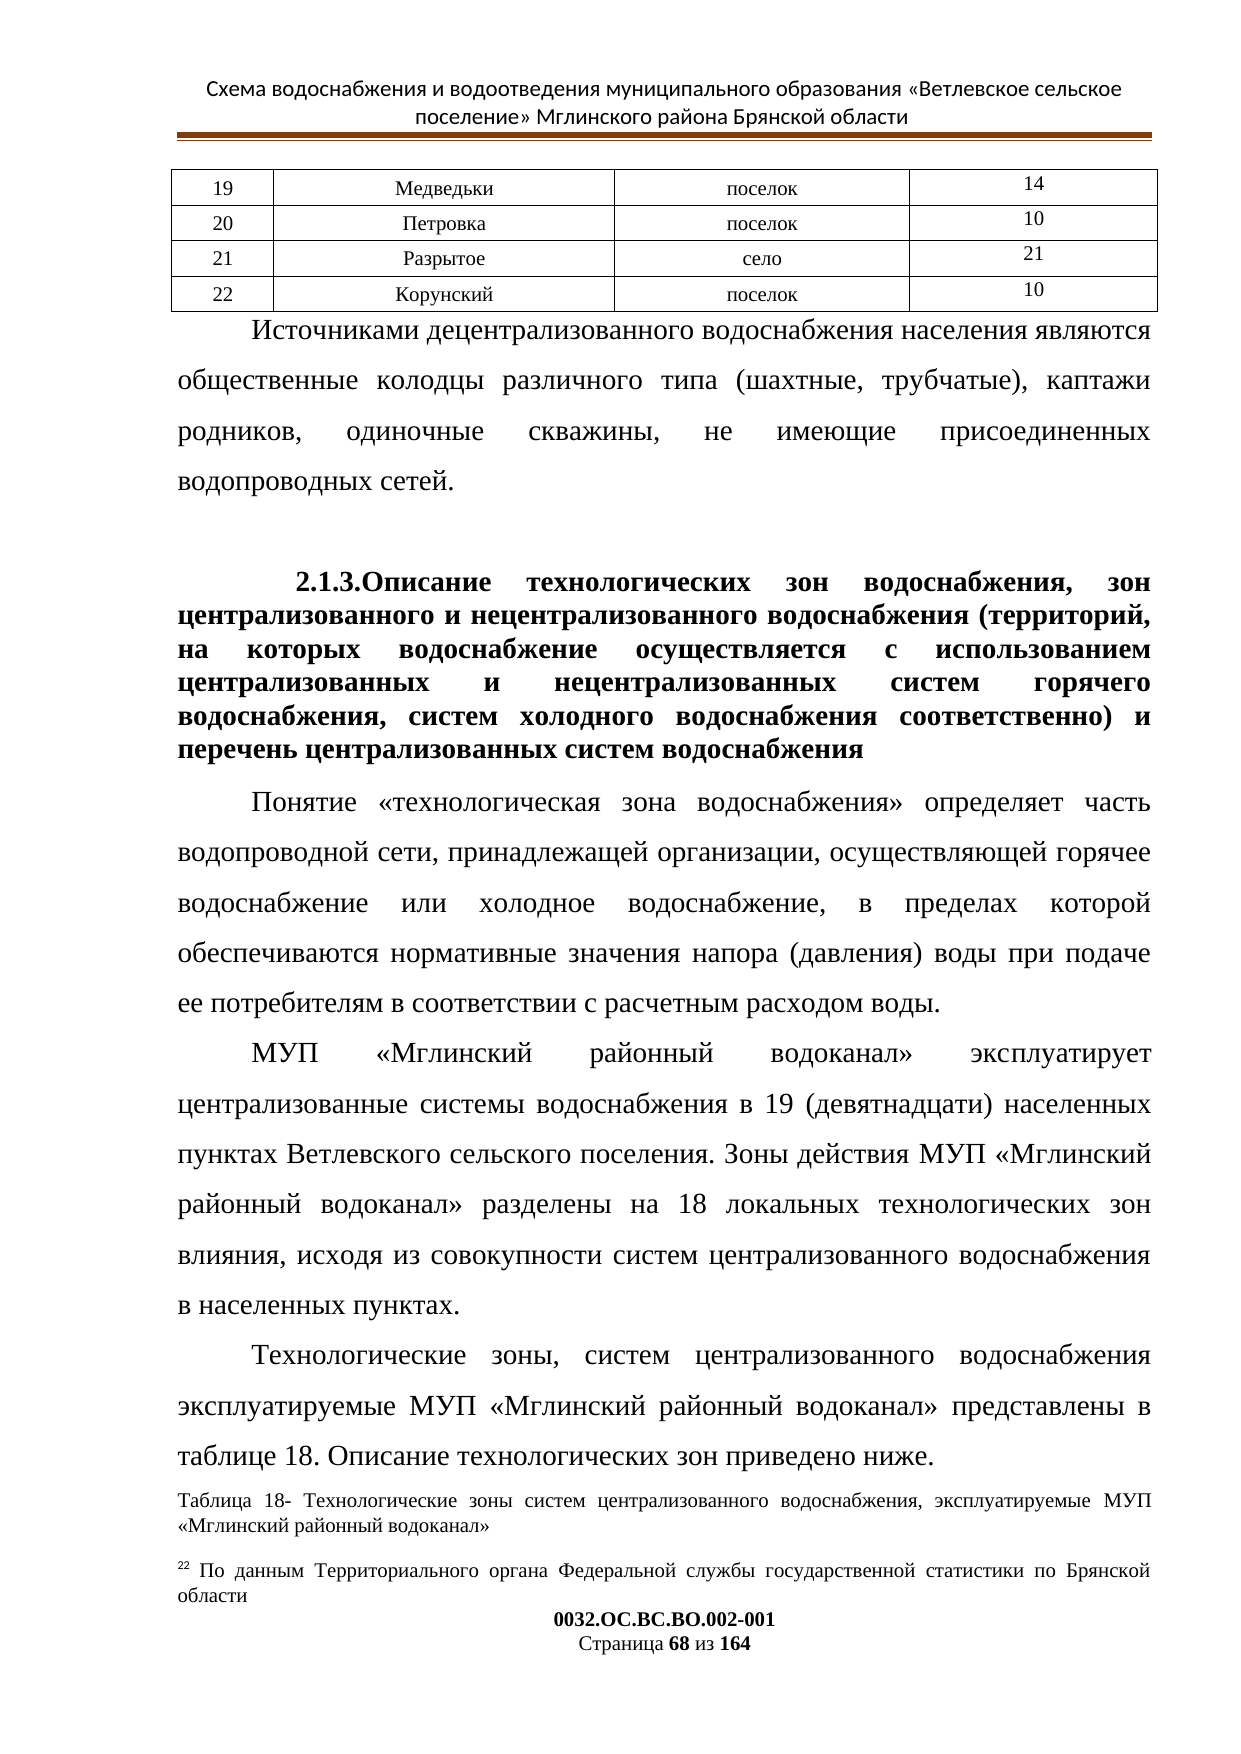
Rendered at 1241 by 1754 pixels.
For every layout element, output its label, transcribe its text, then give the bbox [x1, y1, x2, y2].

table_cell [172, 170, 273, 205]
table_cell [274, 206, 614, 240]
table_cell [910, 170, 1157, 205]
text Технологические зоны, систем централизованного водоснабжения эксплуатируемые МУП «Мглинский районный водоканал» представлены в таблице 18. Описание технологических зон приведено ниже. [177, 1337, 1152, 1472]
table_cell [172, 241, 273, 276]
subtitle Таблица 18- Технологические зоны систем централизованного водоснабжения, эксплуатируемые МУП «Мглинский районный водоканал» [177, 1488, 1152, 1537]
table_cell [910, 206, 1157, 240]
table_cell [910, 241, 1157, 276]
text Понятие «технологическая зона водоснабжения» определяет часть водопроводной сети, принадлежащей организации, осуществляющей горячее водоснабжение или холодное водоснабжение, в пределах которой обеспечиваются нормативные значения напора (давления) воды при подаче ее потребителям в соответствии с расчетным расходом воды. [177, 784, 1152, 1019]
text Источниками децентрализованного водоснабжения населения являются общественные колодцы различного типа (шахтные, трубчатые), каптажи родников, одиночные скважины, не имеющие присоединенных водопроводных сетей. [177, 312, 1152, 497]
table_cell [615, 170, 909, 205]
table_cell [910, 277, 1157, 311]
text МУП «Мглинский районный водоканал» эксплуатирует централизованные системы водоснабжения в 19 (девятнадцати) населенных пунктах Ветлевского сельского поселения. Зоны действия МУП «Мглинский районный водоканал» разделены на 18 локальных технологических зон влияния, исходя из совокупности систем централизованного водоснабжения в населенных пунктах. [177, 1036, 1152, 1321]
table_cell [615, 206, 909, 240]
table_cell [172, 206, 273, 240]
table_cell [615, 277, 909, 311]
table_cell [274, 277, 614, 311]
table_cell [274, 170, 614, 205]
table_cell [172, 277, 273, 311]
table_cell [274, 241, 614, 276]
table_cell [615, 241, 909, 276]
text 2.1.3.Описание технологических зон водоснабжения, зон централизованного и нецентрализованного водоснабжения (территорий, на которых водоснабжение осуществляется с использованием централизованных и нецентрализованных систем горячего водоснабжения, систем холодного водоснабжения соответственно) и перечень централизованных систем водоснабжения [177, 564, 1152, 765]
